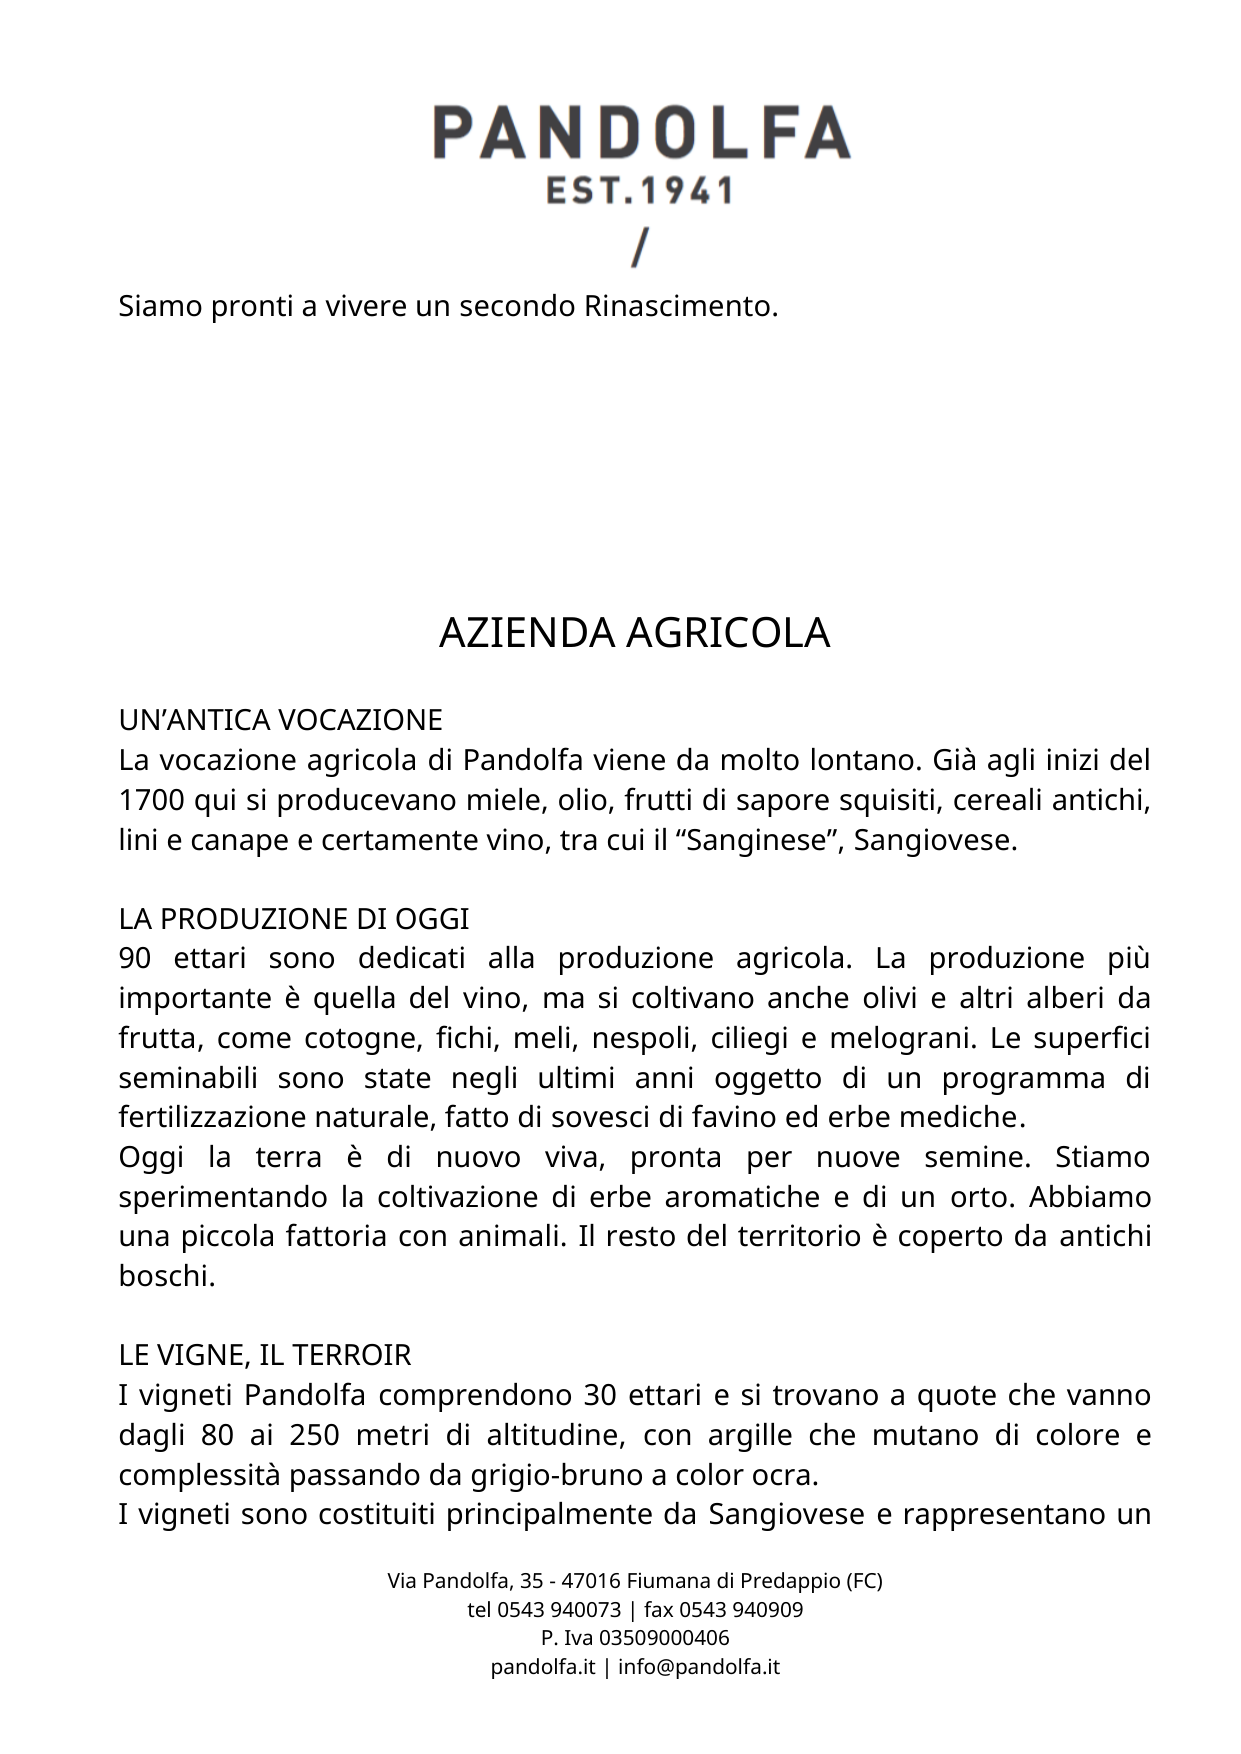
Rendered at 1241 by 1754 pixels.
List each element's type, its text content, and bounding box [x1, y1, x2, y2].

text Siamo pronti a vivere un secondo Rinascimento. [118, 285, 1152, 325]
text I vigneti Pandolfa comprendono 30 ettari e si trovano a quote che vanno dagli 80 ai 250 metri di altitudine, con argille che mutano di colore e complessità passando da grigio-bruno a color ocra. [118, 1374, 1152, 1493]
picture [380, 73, 891, 286]
text La vocazione agricola di Pandolfa viene da molto lontano. Già agli inizi del 1700 qui si producevano miele, olio, frutti di sapore squisiti, cereali antichi, lini e canape e certamente vino, tra cui il “Sanginese”, Sangiovese. [118, 739, 1152, 858]
text Oggi la terra è di nuovo viva, pronta per nuove semine. Stiamo sperimentando la coltivazione di erbe aromatiche e di un orto. Abbiamo una piccola fattoria con animali. Il resto del territorio è coperto da antichi boschi. [118, 1136, 1152, 1295]
text AZIENDA AGRICOLA [118, 603, 1152, 660]
text UN’ANTICA VOCAZIONE [118, 700, 1152, 739]
text 90 ettari sono dedicati alla produzione agricola. La produzione più importante è quella del vino, ma si coltivano anche olivi e altri alberi da frutta, come cotogne, fichi, meli, nespoli, ciliegi e melograni. Le superfici seminabili sono state negli ultimi anni oggetto di un programma di fertilizzazione naturale, fatto di sovesci di favino ed erbe mediche. [118, 938, 1152, 1136]
text LA PRODUZIONE DI OGGI [118, 898, 1152, 938]
text LE VIGNE, IL TERROIR [118, 1335, 1152, 1374]
